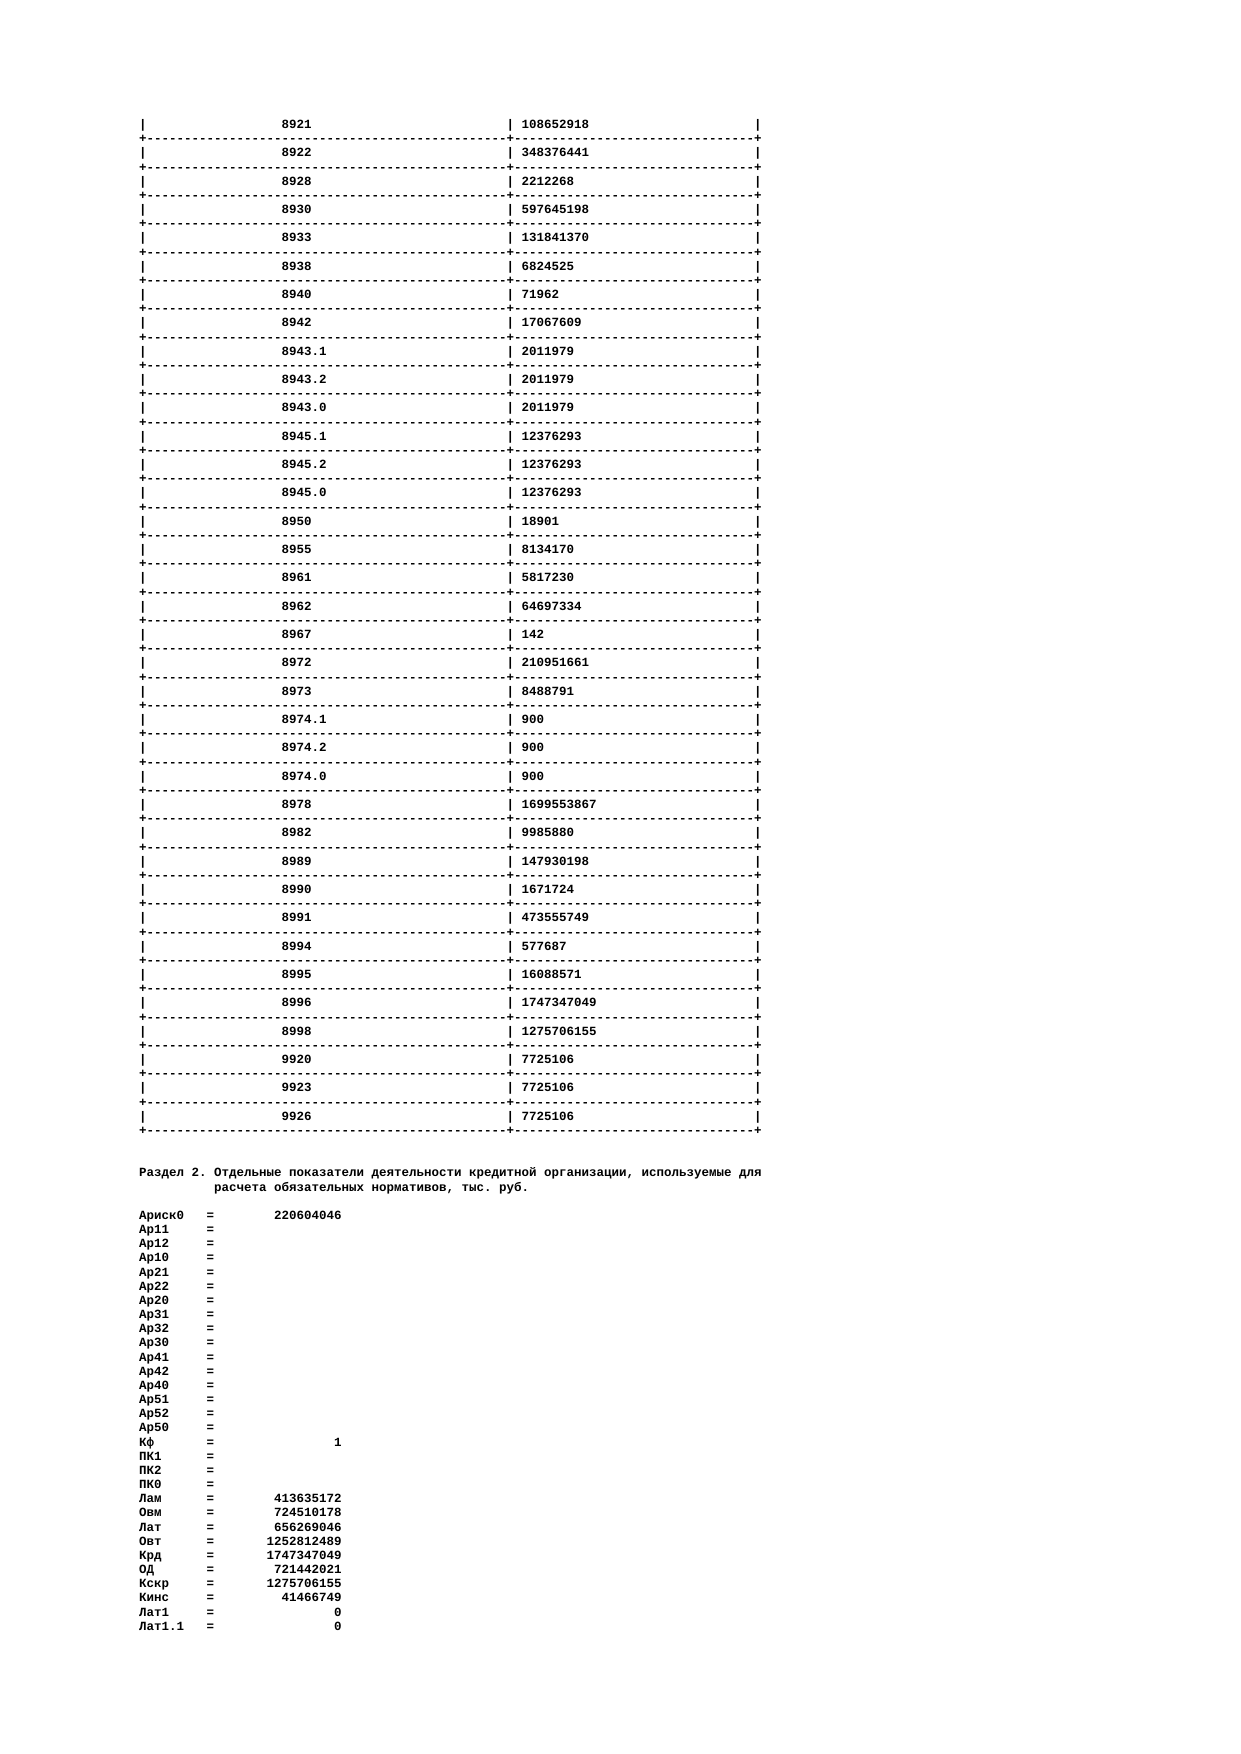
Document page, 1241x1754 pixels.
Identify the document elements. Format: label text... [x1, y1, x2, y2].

text | 8962 | 64697334 | [139, 600, 1101, 614]
text Лат1 = 0 [139, 1606, 1101, 1620]
text Лам = 413635172 [139, 1492, 1101, 1506]
text Кскр = 1275706155 [139, 1577, 1101, 1591]
text +------------------------------------------------+--------------------------------+ [139, 671, 1101, 685]
text | 8943.2 | 2011979 | [139, 373, 1101, 387]
text +------------------------------------------------+--------------------------------+ [139, 444, 1101, 458]
text Ар31 = [139, 1308, 1101, 1322]
text | 8989 | 147930198 | [139, 855, 1101, 869]
text +------------------------------------------------+--------------------------------+ [139, 359, 1101, 373]
text Кинс = 41466749 [139, 1591, 1101, 1606]
text +------------------------------------------------+--------------------------------+ [139, 331, 1101, 345]
text | 8938 | 6824525 | [139, 260, 1101, 274]
text +------------------------------------------------+--------------------------------+ [139, 529, 1101, 543]
text | 8928 | 2212268 | [139, 175, 1101, 189]
text +------------------------------------------------+--------------------------------+ [139, 387, 1101, 401]
text Ар52 = [139, 1407, 1101, 1421]
text +------------------------------------------------+--------------------------------+ [139, 416, 1101, 430]
text +------------------------------------------------+--------------------------------+ [139, 1011, 1101, 1025]
text Ар42 = [139, 1365, 1101, 1379]
text +------------------------------------------------+--------------------------------+ [139, 189, 1101, 203]
text ПК2 = [139, 1464, 1101, 1478]
text Ар50 = [139, 1421, 1101, 1436]
text | 8943.1 | 2011979 | [139, 345, 1101, 359]
text +------------------------------------------------+--------------------------------+ [139, 1039, 1101, 1053]
text Ар11 = [139, 1223, 1101, 1237]
text | 8933 | 131841370 | [139, 231, 1101, 246]
text ПК1 = [139, 1450, 1101, 1464]
text | 8991 | 473555749 | [139, 911, 1101, 926]
text | 8945.1 | 12376293 | [139, 430, 1101, 444]
text | 8942 | 17067609 | [139, 316, 1101, 331]
text +------------------------------------------------+--------------------------------+ [139, 897, 1101, 911]
text | 8974.1 | 900 | [139, 713, 1101, 727]
text Ар20 = [139, 1294, 1101, 1308]
text Ар41 = [139, 1351, 1101, 1365]
text Ар51 = [139, 1393, 1101, 1407]
text | 8945.0 | 12376293 | [139, 486, 1101, 501]
text | 8996 | 1747347049 | [139, 996, 1101, 1011]
text | 8922 | 348376441 | [139, 146, 1101, 161]
text Ар32 = [139, 1322, 1101, 1336]
text Ар30 = [139, 1336, 1101, 1351]
text | 8990 | 1671724 | [139, 883, 1101, 897]
text +------------------------------------------------+--------------------------------+ [139, 246, 1101, 260]
text +------------------------------------------------+--------------------------------+ [139, 614, 1101, 628]
text Ар12 = [139, 1237, 1101, 1251]
text | 8950 | 18901 | [139, 515, 1101, 529]
text | 8978 | 1699553867 | [139, 798, 1101, 812]
text Ар10 = [139, 1251, 1101, 1266]
text | 9926 | 7725106 | [139, 1110, 1101, 1124]
text +------------------------------------------------+--------------------------------+ [139, 501, 1101, 515]
text +------------------------------------------------+--------------------------------+ [139, 812, 1101, 826]
text Раздел 2. Отдельные показатели деятельности кредитной организации, используемые для [139, 1166, 1101, 1181]
text | 8955 | 8134170 | [139, 543, 1101, 557]
text | 8930 | 597645198 | [139, 203, 1101, 217]
text | 8974.2 | 900 | [139, 741, 1101, 756]
text +------------------------------------------------+--------------------------------+ [139, 756, 1101, 770]
text | 9920 | 7725106 | [139, 1053, 1101, 1067]
text | 9923 | 7725106 | [139, 1081, 1101, 1096]
text расчета обязательных нормативов, тыс. руб. [139, 1181, 1101, 1195]
text | 8974.0 | 900 | [139, 770, 1101, 784]
text Кф = 1 [139, 1436, 1101, 1450]
text Овт = 1252812489 [139, 1535, 1101, 1549]
text +------------------------------------------------+--------------------------------+ [139, 841, 1101, 855]
text Ар22 = [139, 1280, 1101, 1294]
text | 8940 | 71962 | [139, 288, 1101, 302]
text Лат = 656269046 [139, 1521, 1101, 1535]
text Лат1.1 = 0 [139, 1620, 1101, 1634]
text +------------------------------------------------+--------------------------------+ [139, 642, 1101, 656]
text Крд = 1747347049 [139, 1549, 1101, 1563]
text | 8995 | 16088571 | [139, 968, 1101, 982]
text | 8972 | 210951661 | [139, 656, 1101, 671]
text Овм = 724510178 [139, 1506, 1101, 1521]
text | 8967 | 142 | [139, 628, 1101, 642]
text +------------------------------------------------+--------------------------------+ [139, 472, 1101, 486]
text | 8982 | 9985880 | [139, 826, 1101, 841]
text +------------------------------------------------+--------------------------------+ [139, 274, 1101, 288]
text Ар21 = [139, 1266, 1101, 1280]
text +------------------------------------------------+--------------------------------+ [139, 557, 1101, 571]
text +------------------------------------------------+--------------------------------+ [139, 1124, 1101, 1138]
text +------------------------------------------------+--------------------------------+ [139, 217, 1101, 231]
text | 8943.0 | 2011979 | [139, 401, 1101, 416]
text +------------------------------------------------+--------------------------------+ [139, 699, 1101, 713]
text | 8945.2 | 12376293 | [139, 458, 1101, 472]
text | 8921 | 108652918 | [139, 118, 1101, 132]
text | 8994 | 577687 | [139, 940, 1101, 954]
text +------------------------------------------------+--------------------------------+ [139, 302, 1101, 316]
text +------------------------------------------------+--------------------------------+ [139, 869, 1101, 883]
text +------------------------------------------------+--------------------------------+ [139, 954, 1101, 968]
text Ариск0 = 220604046 [139, 1209, 1101, 1223]
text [139, 132, 1101, 146]
text ОД = 721442021 [139, 1563, 1101, 1577]
text +------------------------------------------------+--------------------------------+ [139, 586, 1101, 600]
text +------------------------------------------------+--------------------------------+ [139, 1067, 1101, 1081]
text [139, 161, 1101, 175]
text Ар40 = [139, 1379, 1101, 1393]
text +------------------------------------------------+--------------------------------+ [139, 784, 1101, 798]
text | 8998 | 1275706155 | [139, 1025, 1101, 1039]
text | 8973 | 8488791 | [139, 685, 1101, 699]
text | 8961 | 5817230 | [139, 571, 1101, 586]
text +------------------------------------------------+--------------------------------+ [139, 1096, 1101, 1110]
text +------------------------------------------------+--------------------------------+ [139, 727, 1101, 741]
text +------------------------------------------------+--------------------------------+ [139, 926, 1101, 940]
text ПК0 = [139, 1478, 1101, 1492]
text +------------------------------------------------+--------------------------------+ [139, 982, 1101, 996]
